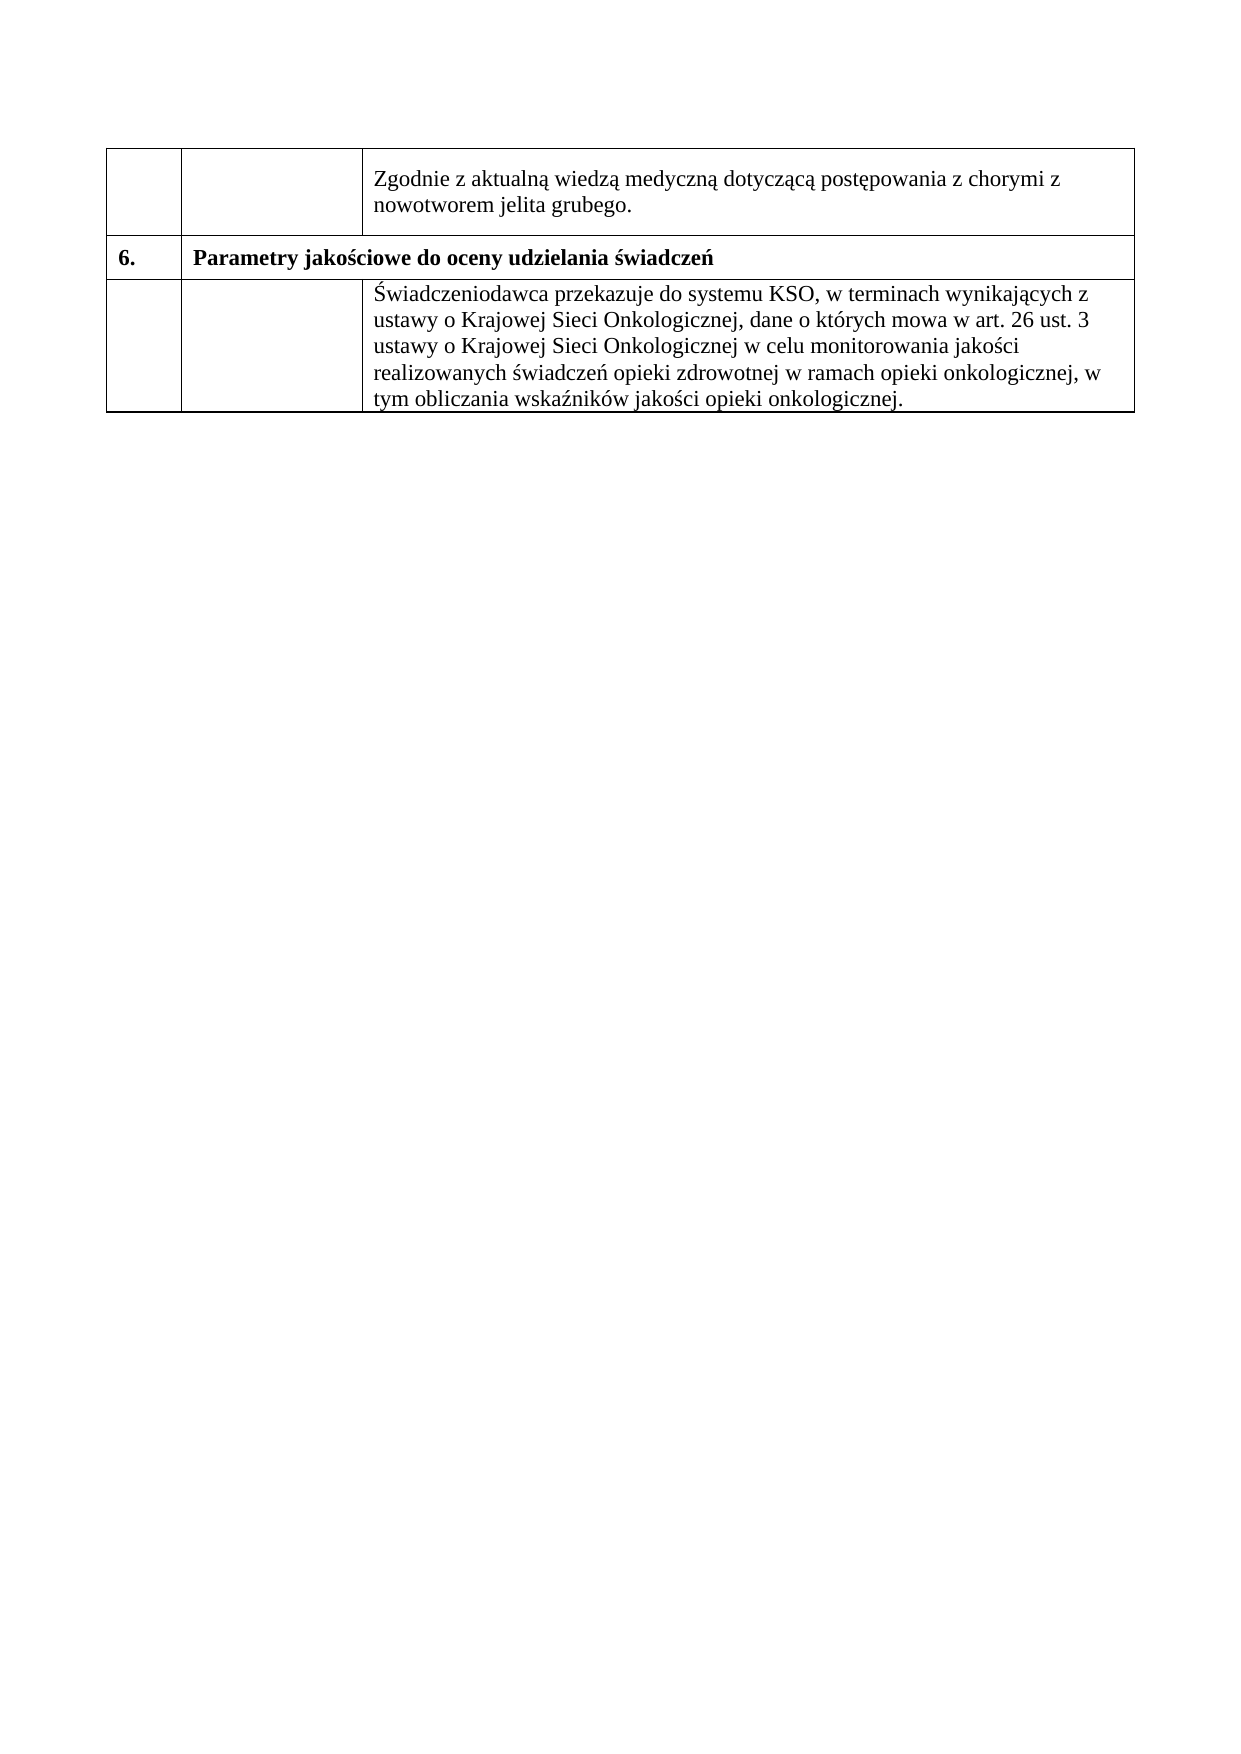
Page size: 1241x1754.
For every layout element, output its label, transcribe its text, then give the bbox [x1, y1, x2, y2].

table_cell [182, 149, 362, 234]
table_cell Zgodnie z aktualną wiedzą medyczną dotyczącą postępowania z chorymi z nowotworem jelita grubego. [363, 149, 1134, 234]
table_cell Świadczeniodawca przekazuje do systemu KSO, w terminach wynikających z ustawy o Krajowej Sieci Onkologicznej, dane o których mowa w art. 26 ust. 3 ustawy o Krajowej Sieci Onkologicznej w celu monitorowania jakości realizowanych świadczeń opieki zdrowotnej w ramach opieki onkologicznej, w tym obliczania wskaźników jakości opieki onkologicznej. [363, 280, 1134, 411]
table_cell [107, 280, 181, 411]
table_cell [182, 280, 362, 411]
table_cell Parametry jakościowe do oceny udzielania świadczeń [182, 236, 1134, 279]
table_cell 6. [107, 236, 181, 279]
table_cell [107, 149, 181, 234]
